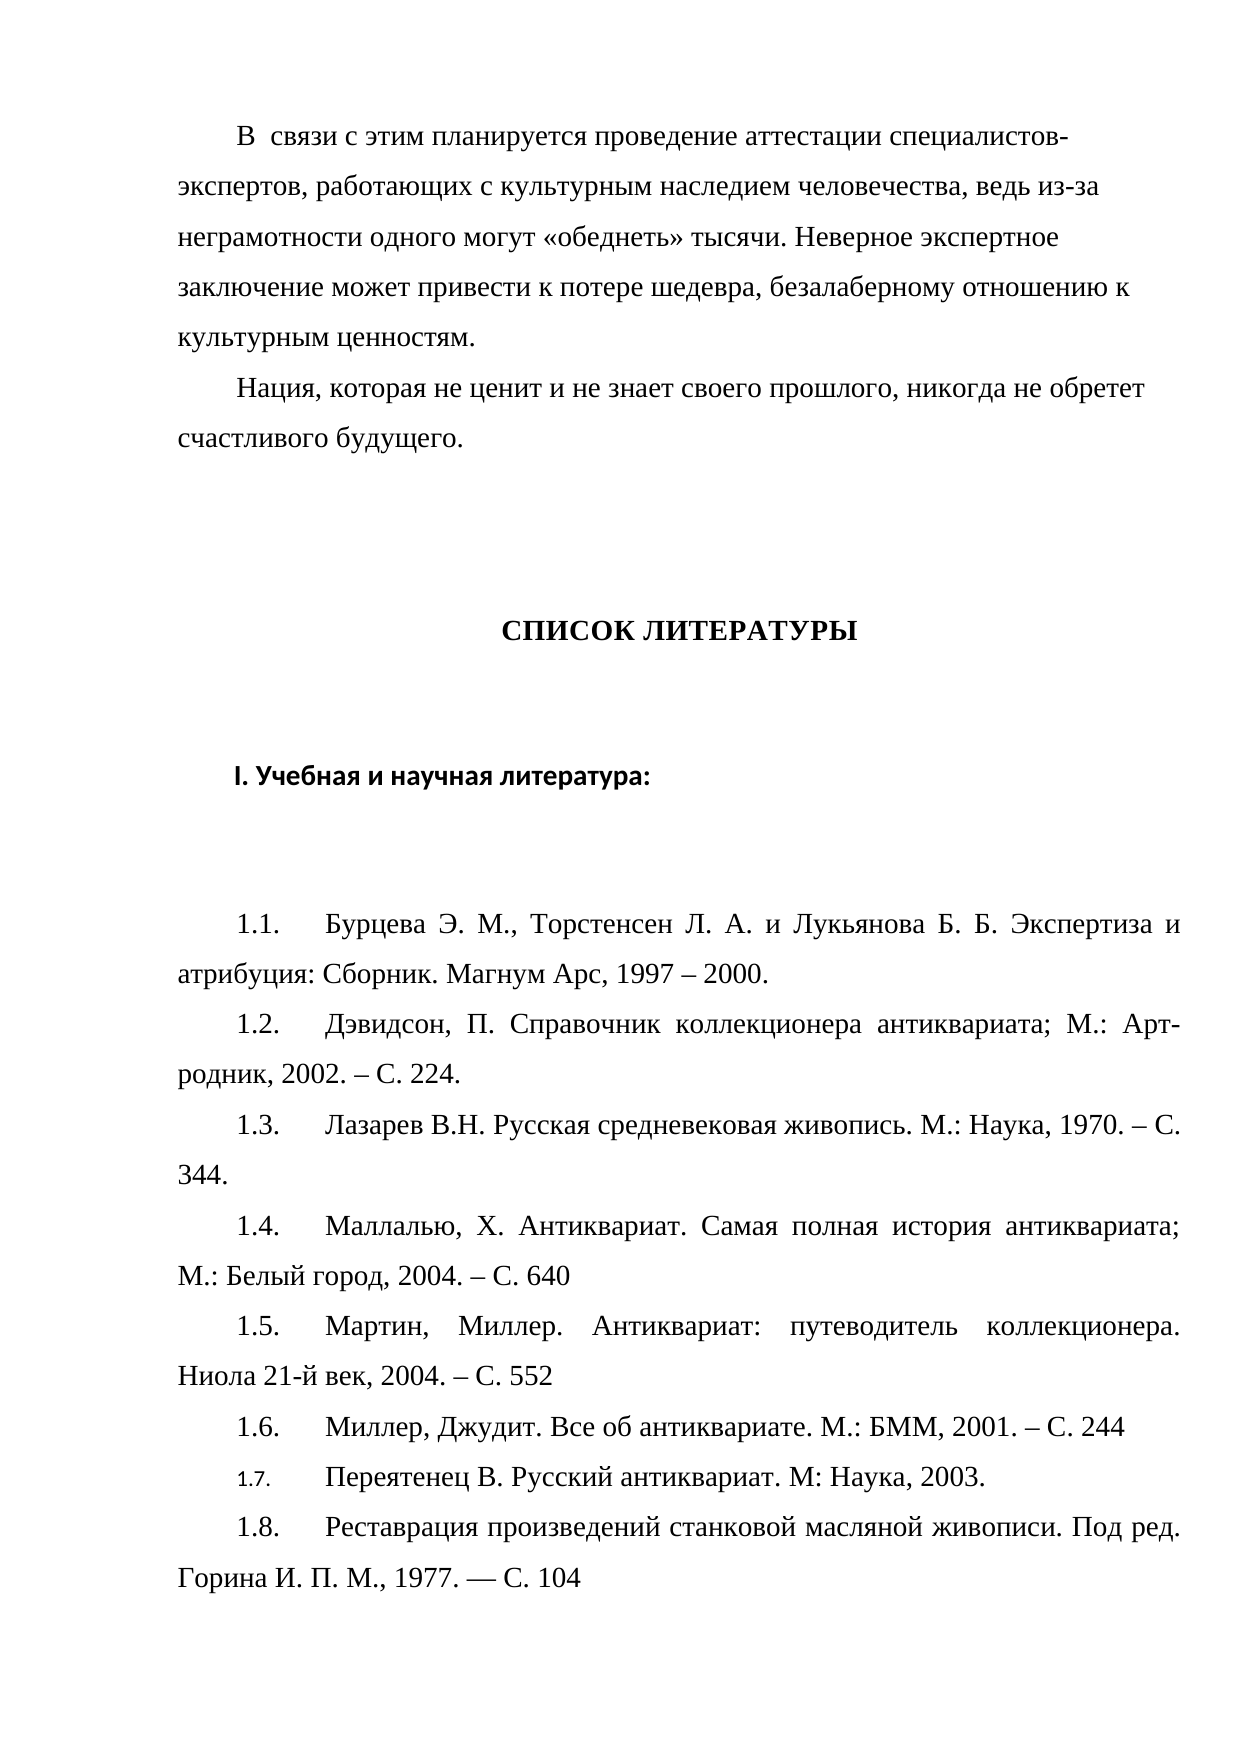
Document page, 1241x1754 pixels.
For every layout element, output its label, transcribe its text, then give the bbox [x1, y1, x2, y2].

list Маллалью, Х. Антиквариат. Самая полная история антиквариата; М.: Белый город, 2004. – С. 640 [177, 1208, 1181, 1291]
list Мартин, Миллер. Антиквариат: путеводитель коллекционера. Ниола 21-й век, 2004. – С. 552 [177, 1308, 1181, 1392]
list Дэвидсон, П. Справочник коллекционера антиквариата; М.: Арт-родник, 2002. – С. 224. [177, 1006, 1181, 1090]
text В связи с этим планируется проведение аттестации специалистов-экспертов, работающих с культурным наследием человечества, ведь из-за неграмотности одного могут «обеднеть» тысячи. Неверное экспертное заключение может привести к потере шедевра, безалаберному отношению к культурным ценностям. [177, 118, 1181, 353]
list Бурцева Э. М., Торстенсен Л. А. и Лукьянова Б. Б. Экспертиза и атрибуция: Сборник. Магнум Арс, 1997 – 2000. [177, 906, 1181, 989]
text Нация, которая не ценит и не знает своего прошлого, никогда не обретет счастливого будущего. [177, 370, 1181, 453]
list Переятенец В. Русский антиквариат. М: Наука, 2003. [177, 1459, 1181, 1493]
list Лазарев В.Н. Русская средневековая живопись. М.: Наука, 1970. – C. 344. [177, 1107, 1181, 1191]
list Миллер, Джудит. Все об антиквариате. М.: БММ, 2001. – С. 244 [177, 1409, 1181, 1442]
subtitle СПИСОК ЛИТЕРАТУРЫ [177, 613, 1181, 646]
list Реставрация произведений станковой масляной живописи. Под ред. Горина И. П. М., 1977. — С. 104 [177, 1509, 1181, 1593]
text I. Учебная и научная литература: [233, 757, 1181, 793]
